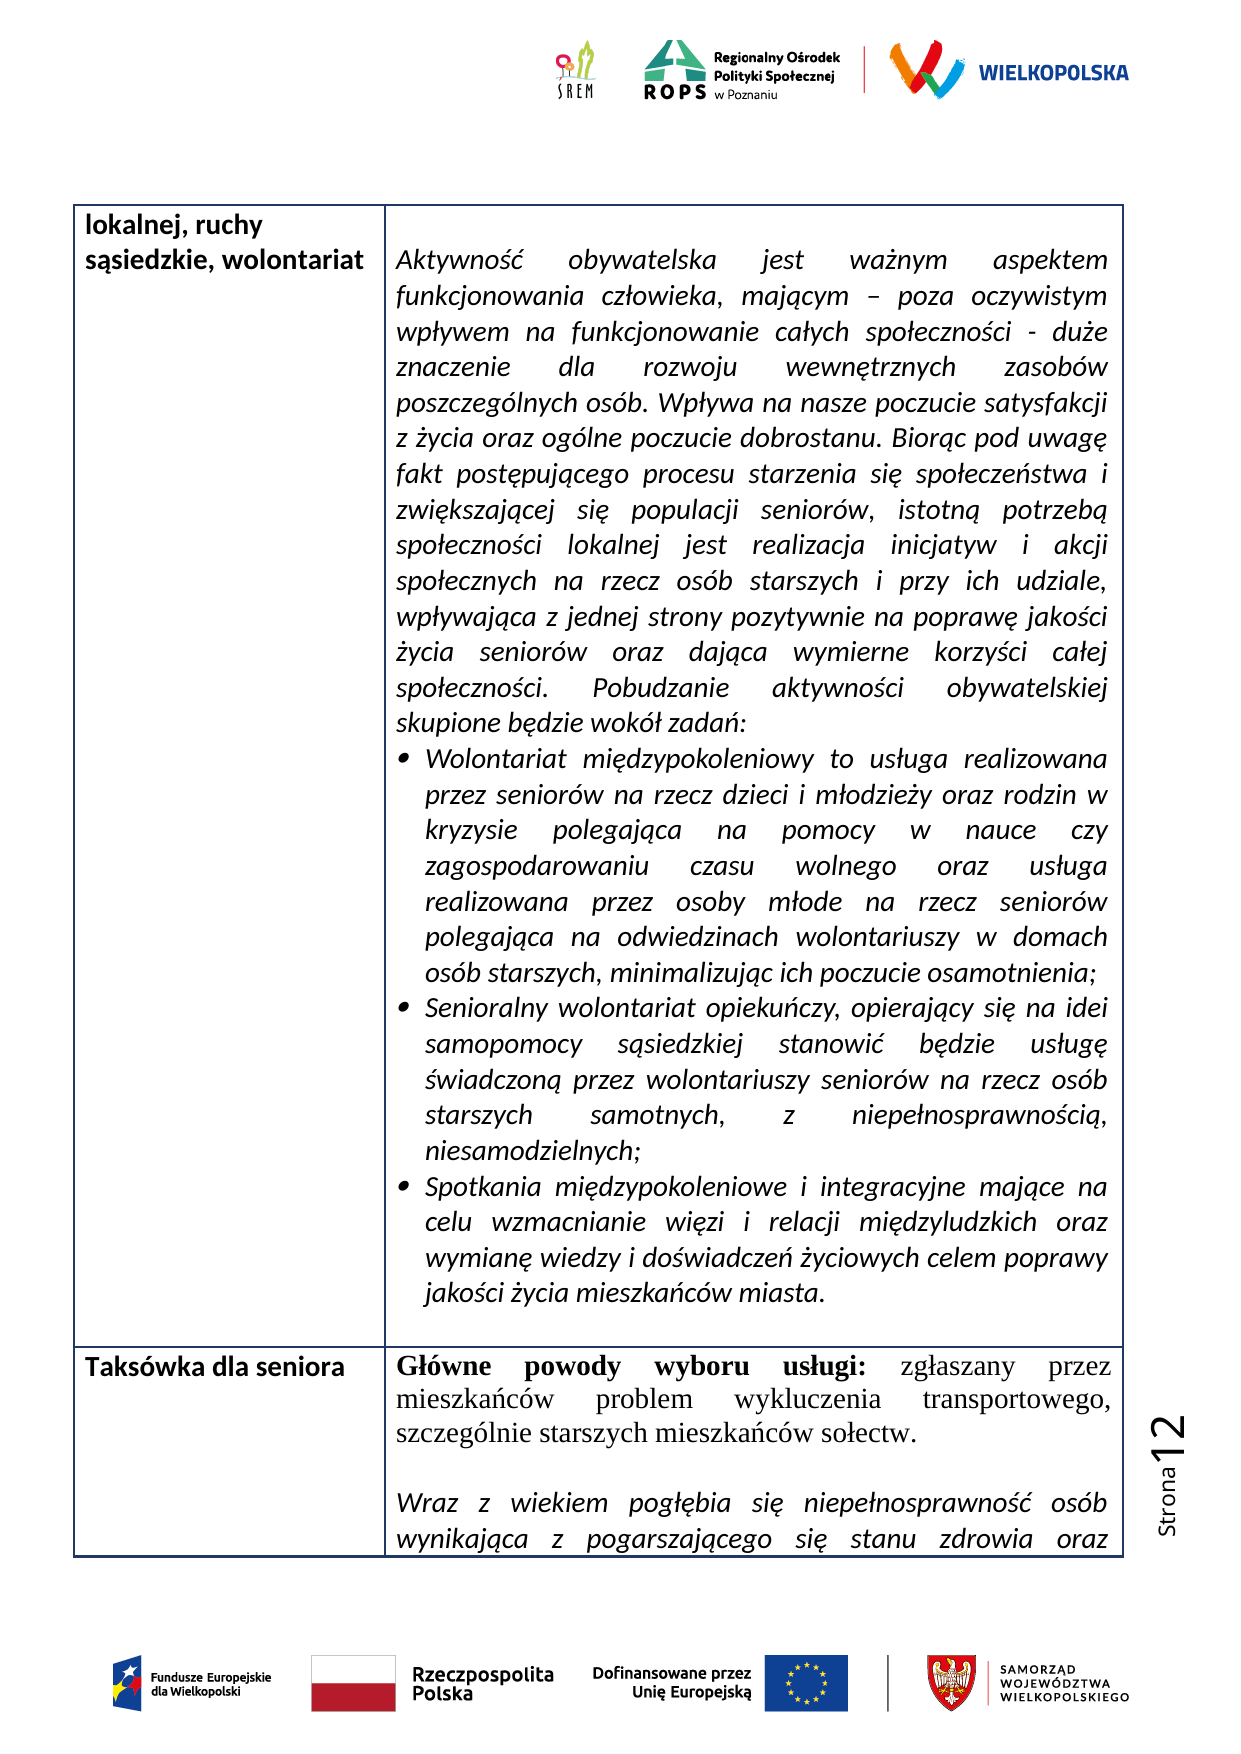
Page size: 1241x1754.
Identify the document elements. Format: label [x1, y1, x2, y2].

picture [1, 1624, 1239, 1744]
table_cell [75, 1348, 384, 1555]
table_cell [75, 206, 384, 1346]
table_cell [386, 206, 1122, 1346]
picture [12, 10, 1238, 128]
table_cell [386, 1348, 1122, 1555]
